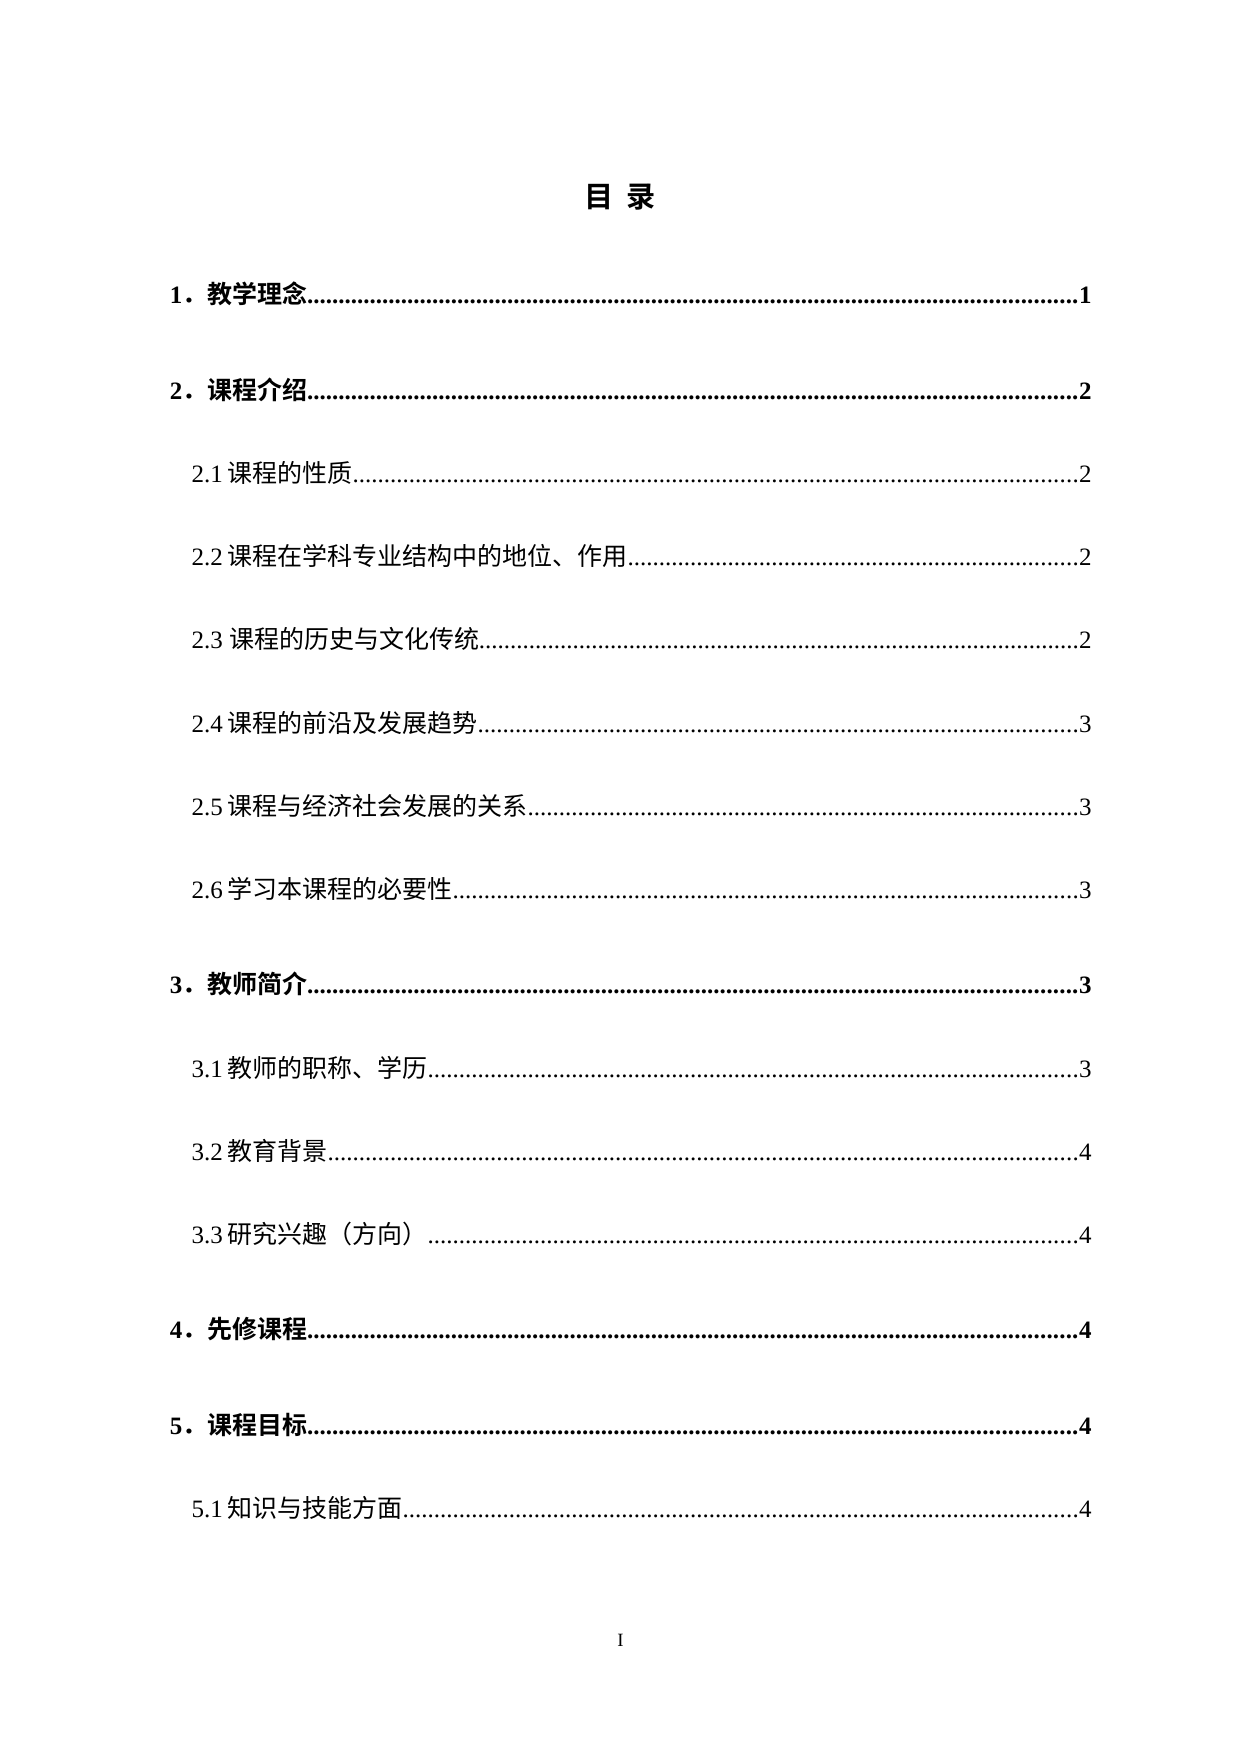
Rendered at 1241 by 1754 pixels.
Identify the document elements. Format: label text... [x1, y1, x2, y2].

text 2.5课程与经济社会发展的关系 3 [191, 772, 1092, 837]
text 2.4课程的前沿及发展趋势 3 [191, 689, 1092, 754]
text 5．课程目标 4 [169, 1391, 1092, 1456]
text 4．先修课程 4 [169, 1296, 1092, 1361]
text 3.2教育背景 4 [191, 1117, 1092, 1182]
text 3．教师简介 3 [169, 951, 1092, 1016]
text 2.3 课程的历史与文化传统 2 [191, 606, 1092, 671]
text 1．教学理念 1 [169, 261, 1092, 326]
text 3.3研究兴趣（方向） 4 [191, 1200, 1092, 1265]
text 2.1课程的性质 2 [191, 439, 1092, 504]
text 3.1教师的职称、学历 3 [191, 1034, 1092, 1099]
text 2．课程介绍 2 [169, 356, 1092, 421]
text 目 录 [148, 162, 1092, 227]
text 5.1知识与技能方面 4 [191, 1474, 1092, 1539]
text 2.6学习本课程的必要性 3 [191, 855, 1092, 920]
text 2.2课程在学科专业结构中的地位、作用 2 [191, 522, 1092, 587]
